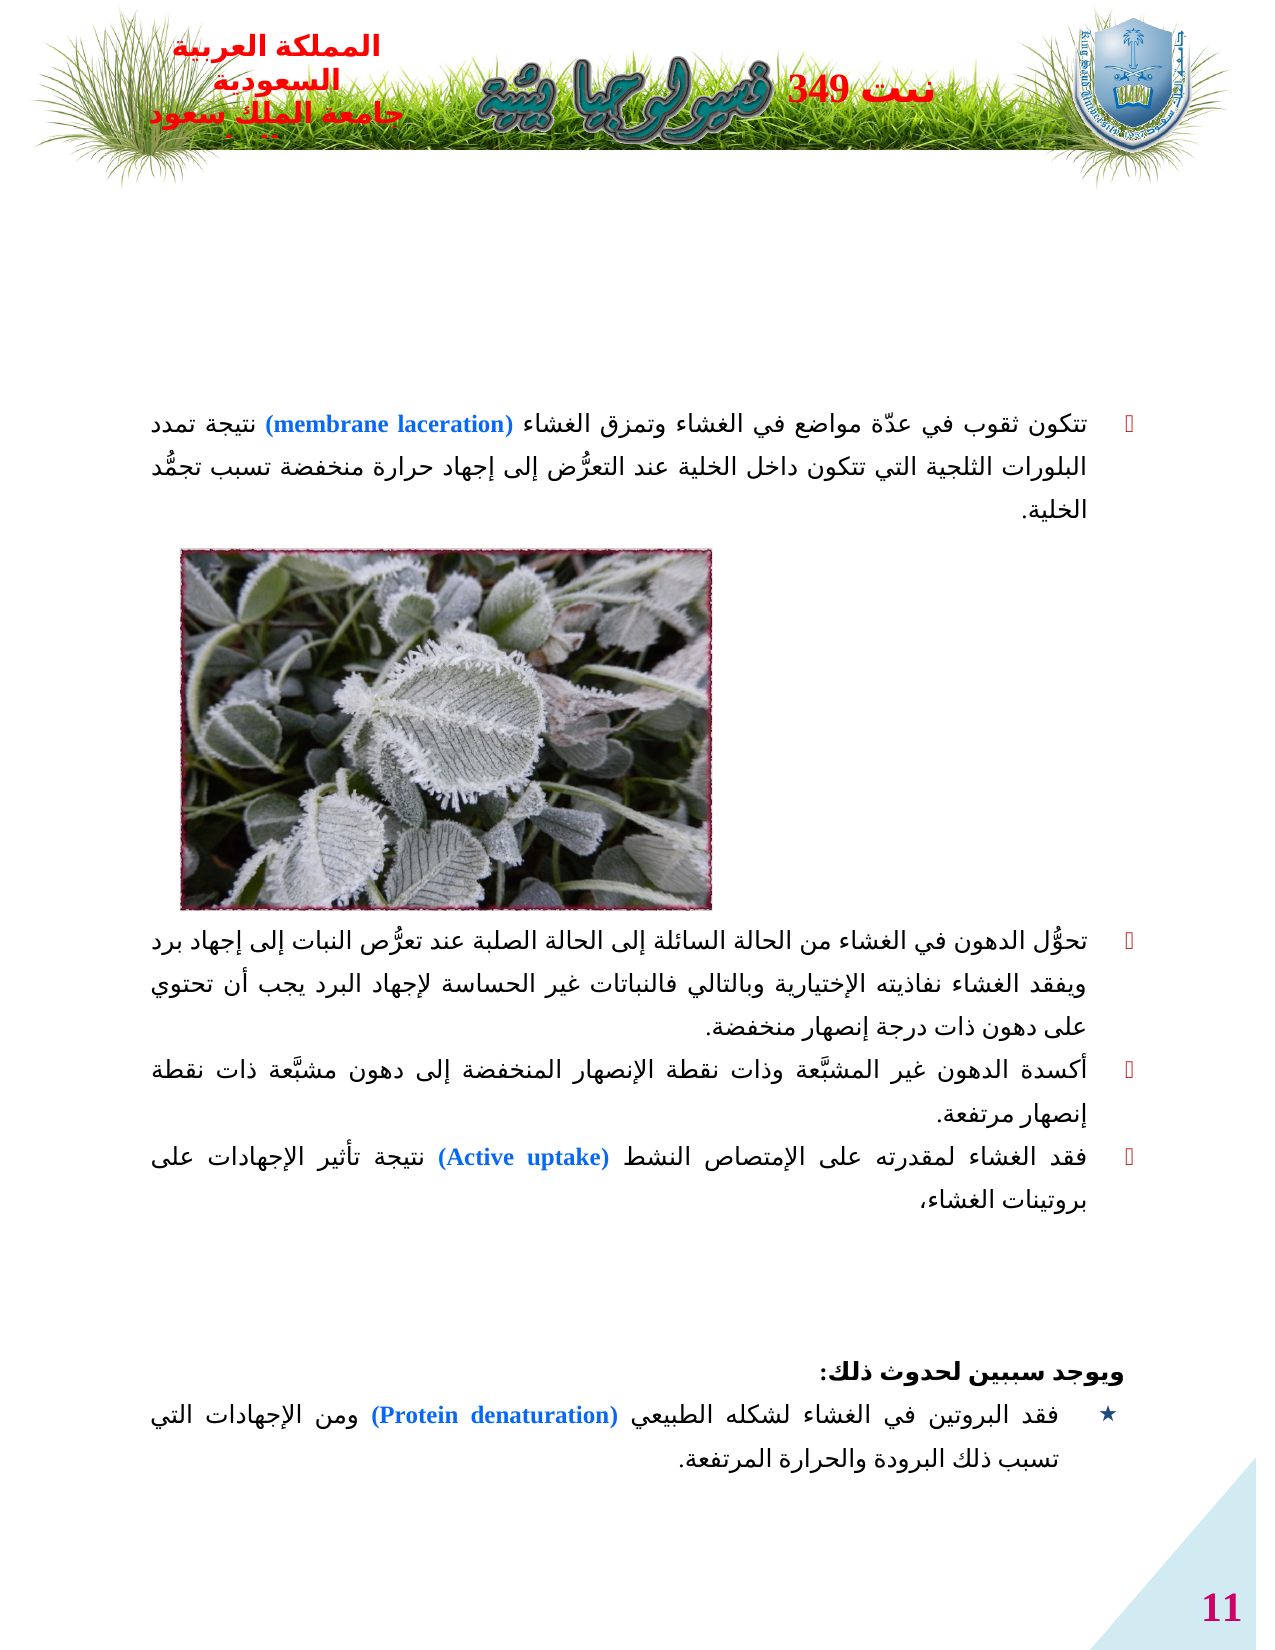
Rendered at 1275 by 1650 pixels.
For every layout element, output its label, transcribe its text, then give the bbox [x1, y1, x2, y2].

list أكسدة الدهون غير المشبَّعة وذات نقطة الإنصهار المنخفضة إلى دهون مشبَّعة ذات نقطة إنصهار مرتفعة. [150, 1056, 1125, 1127]
picture [26, 5, 1235, 191]
list تحوُّل الدهون في الغشاء من الحالة السائلة إلى الحالة الصلبة عند تعرُّص النبات إلى إجهاد برد ويفقد الغشاء نفاذيته الإختيارية وبالتالي فالنباتات غير الحساسة لإجهاد البرد يجب أن تحتوي على دهون ذات درجة إنصهار منخفضة. [150, 926, 1125, 1041]
list فقد البروتين في الغشاء لشكله الطبيعي (Protein denaturation) ومن الإجهادات التي تسبب ذلك البرودة والحرارة المرتفعة. [150, 1401, 1097, 1472]
list ويوجد سببين لحدوث ذلك: [150, 1357, 1125, 1386]
picture [179, 548, 713, 911]
list فقد الغشاء لمقدرته على الإمتصاص النشط (Active uptake) نتيجة تأثير الإجهادات على بروتينات الغشاء، [150, 1142, 1125, 1214]
list تتكون ثقوب في عدّة مواضع في الغشاء وتمزق الغشاء (membrane laceration) نتيجة تمدد البلورات الثلجية التي تتكون داخل الخلية عند التعرُّض إلى إجهاد حرارة منخفضة تسبب تجمُّد الخلية. [150, 409, 1125, 524]
